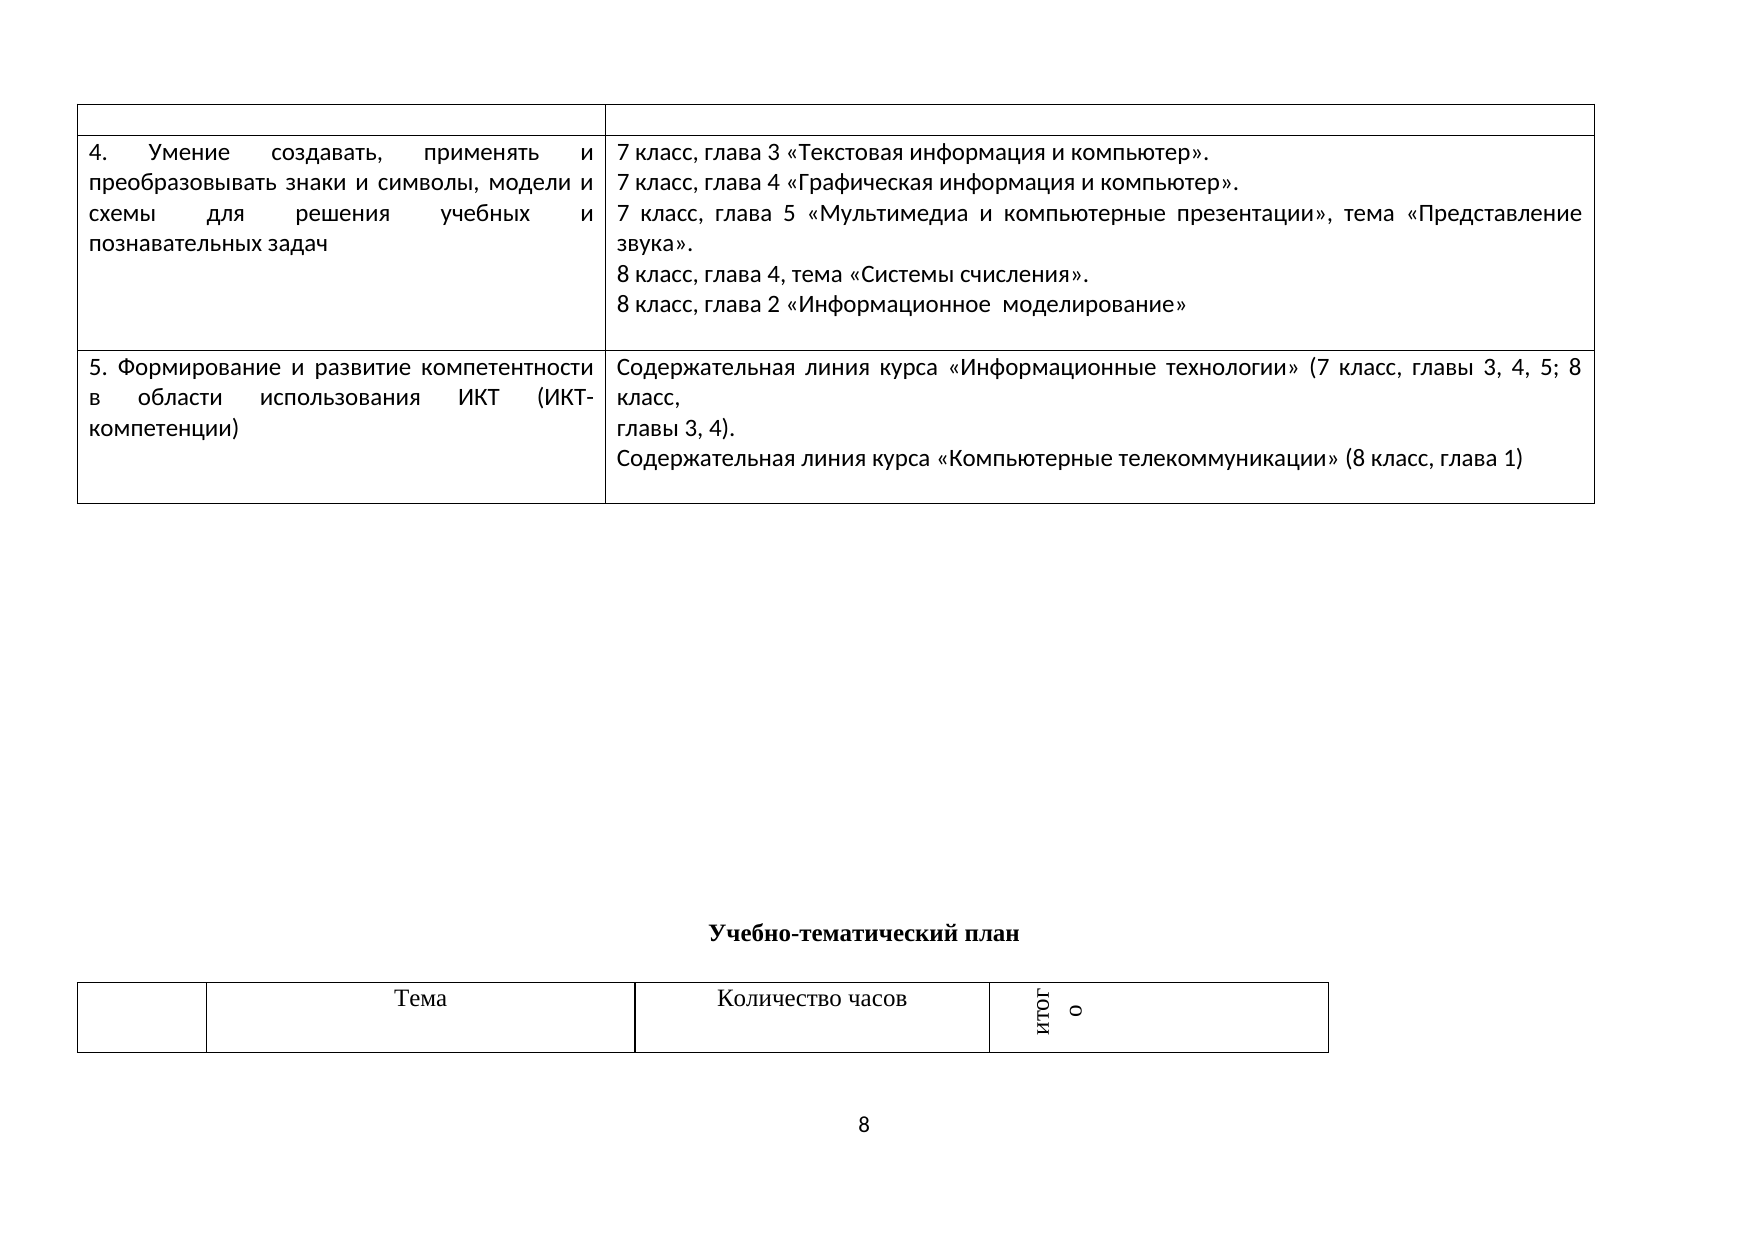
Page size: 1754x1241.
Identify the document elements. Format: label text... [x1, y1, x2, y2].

table_cell 4. Умение создавать, применять и преобразовывать знаки и символы, модели и схемы для решения учебных и познавательных задач [78, 136, 605, 350]
table_header Количество часов [636, 983, 989, 1052]
table_header [78, 983, 206, 1052]
table_cell 5. Формирование и развитие компетентности в области использования ИКТ (ИКТ-компетенции) [78, 351, 605, 503]
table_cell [606, 105, 1594, 135]
table_header Тема [207, 983, 634, 1052]
table_header итого [990, 983, 1328, 1052]
table_cell Содержательная линия курса «Информационные технологии» (7 класс, главы 3, 4, 5; 8 класс, главы 3, 4). Содержательная линия курса «Компьютерные телекоммуникации» (8 класс, глава 1) [606, 351, 1594, 503]
text Учебно-тематический план [89, 918, 1639, 947]
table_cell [78, 105, 605, 135]
table_cell 7 класс, глава 3 «Текстовая информация и компьютер». 7 класс, глава 4 «Графическая информация и компьютер». 7 класс, глава 5 «Мультимедиа и компьютерные презентации», тема «Представление звука». 8 класс, глава 4, тема «Системы счисления». 8 класс, глава 2 «Информационное моделирование» [606, 136, 1594, 350]
